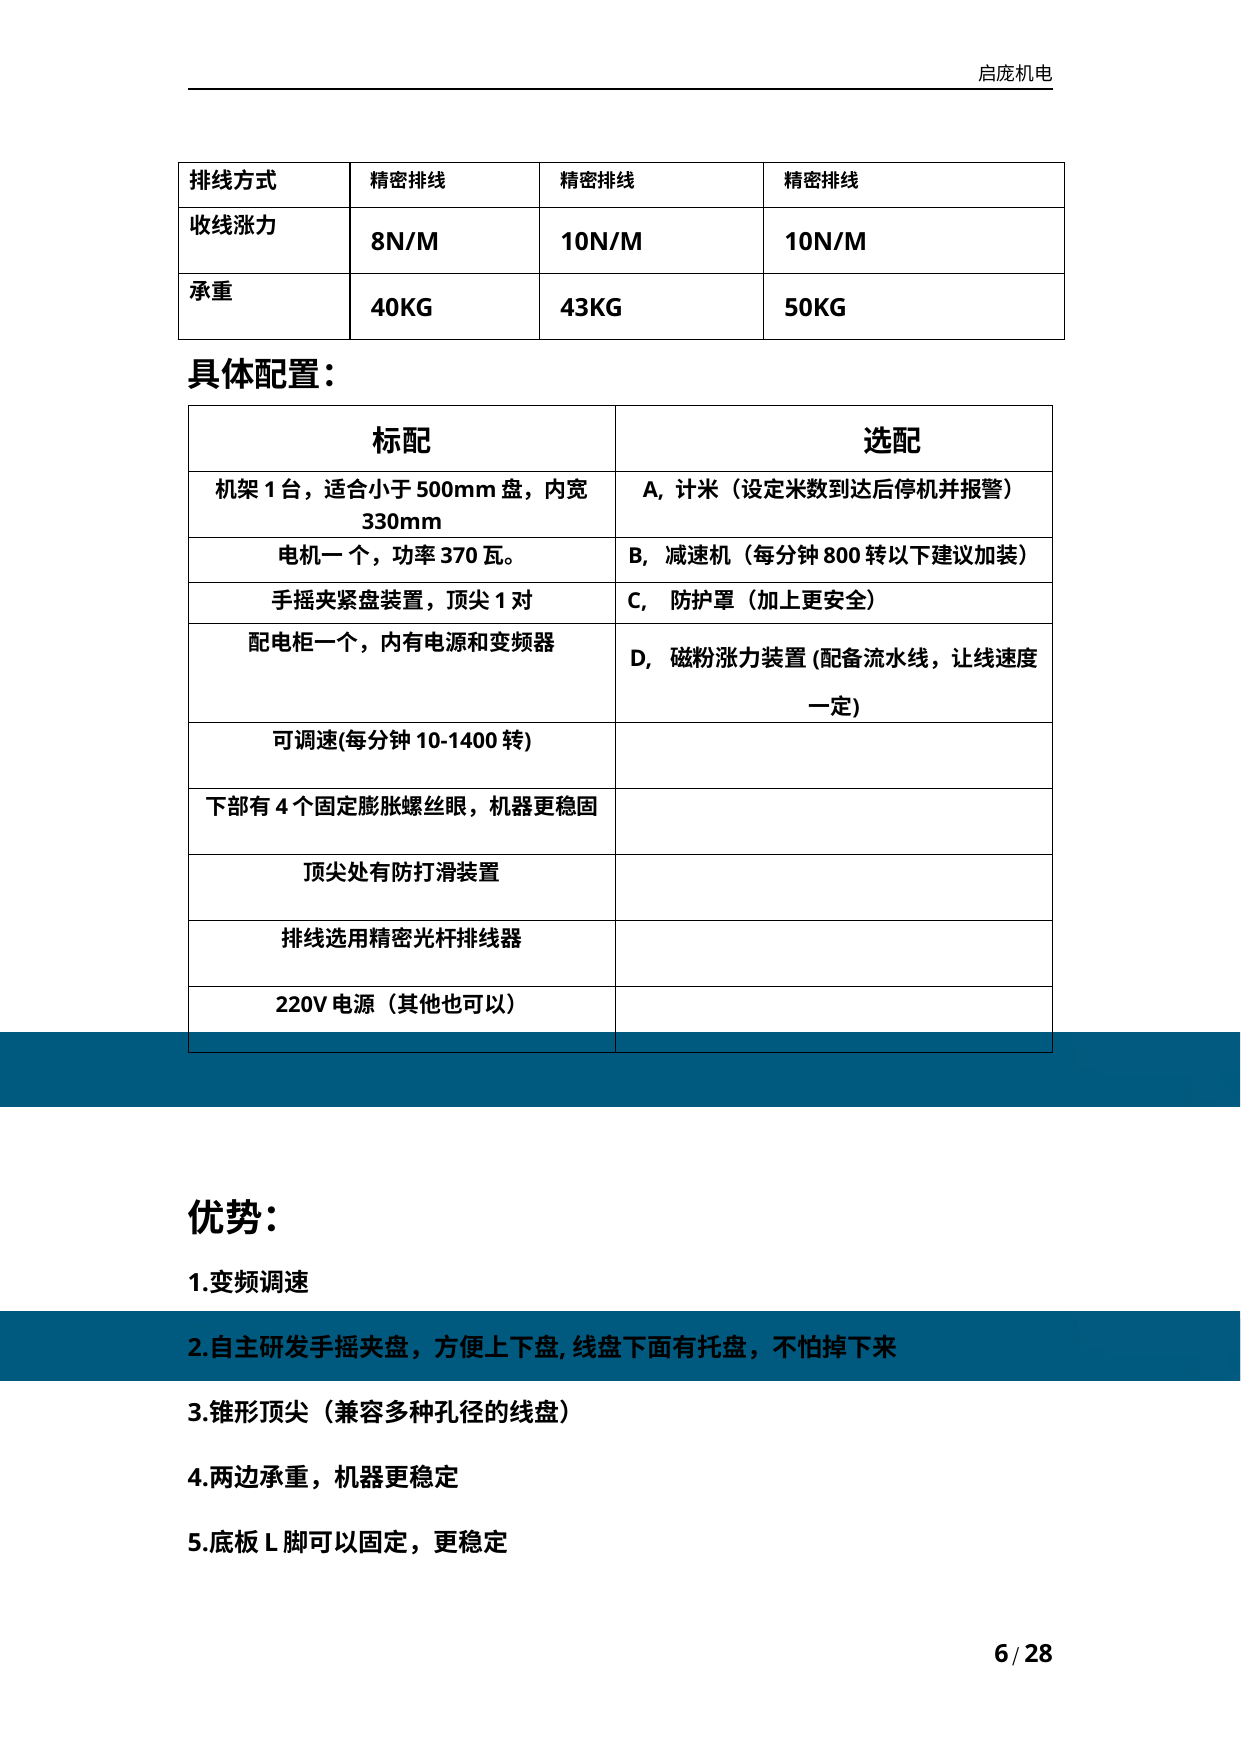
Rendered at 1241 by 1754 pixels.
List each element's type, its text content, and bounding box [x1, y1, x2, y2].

table_cell [616, 723, 1052, 788]
text 1.变频调速 [187, 1248, 1053, 1313]
text 2.自主研发手摇夹盘，方便上下盘, 线盘下面有托盘，不怕掉下来 [187, 1313, 1053, 1378]
table_cell 顶尖处有防打滑装置 [189, 855, 615, 920]
table_cell 50KG [764, 274, 1064, 339]
table_cell 精密排线 [540, 163, 763, 207]
table_header 选配 [616, 406, 1052, 471]
table_cell [616, 987, 1052, 1052]
table_cell [616, 855, 1052, 920]
text 具体配置： [187, 340, 1053, 405]
text 优势： [187, 1183, 1053, 1248]
table_cell [616, 789, 1052, 854]
table_cell 43KG [540, 274, 763, 339]
table_cell 排线选用精密光杆排线器 [189, 921, 615, 986]
table_cell [616, 921, 1052, 986]
table_cell 收线涨力 [179, 208, 349, 273]
table_cell 精密排线 [351, 163, 539, 207]
table_cell 下部有4个固定膨胀螺丝眼，机器更稳固 [189, 789, 615, 854]
table_cell 手摇夹紧盘装置，顶尖1对 [189, 583, 615, 623]
table_cell C, 防护罩（加上更安全） [616, 583, 1052, 623]
table_cell 10N/M [540, 208, 763, 273]
table_cell 排线方式 [179, 163, 349, 207]
text 4.两边承重，机器更稳定 [187, 1443, 1053, 1508]
table_header 标配 [189, 406, 615, 471]
text 5.底板L脚可以固定，更稳定 [187, 1508, 1053, 1573]
table_cell 承重 [179, 274, 349, 339]
table_cell D, 磁粉涨力装置 (配备流水线，让线速度一定) [616, 624, 1052, 722]
table_cell A, 计米（设定米数到达后停机并报警） [616, 472, 1052, 537]
table_cell 电机一 个，功率370瓦。 [189, 538, 615, 582]
table_cell 40KG [351, 274, 539, 339]
table_cell 配电柜一个，内有电源和变频器 [189, 624, 615, 722]
table_cell 精密排线 [764, 163, 1064, 207]
text 3.锥形顶尖（兼容多种孔径的线盘） [187, 1378, 1053, 1443]
table_cell 220V电源（其他也可以） [189, 987, 615, 1052]
table_cell B, 减速机（每分钟800转以下建议加装） [616, 538, 1052, 582]
table_cell 机架1台，适合小于500mm盘，内宽330mm [189, 472, 615, 537]
table_cell 可调速(每分钟10-1400转) [189, 723, 615, 788]
table_cell 8N/M [351, 208, 539, 273]
table_cell 10N/M [764, 208, 1064, 273]
